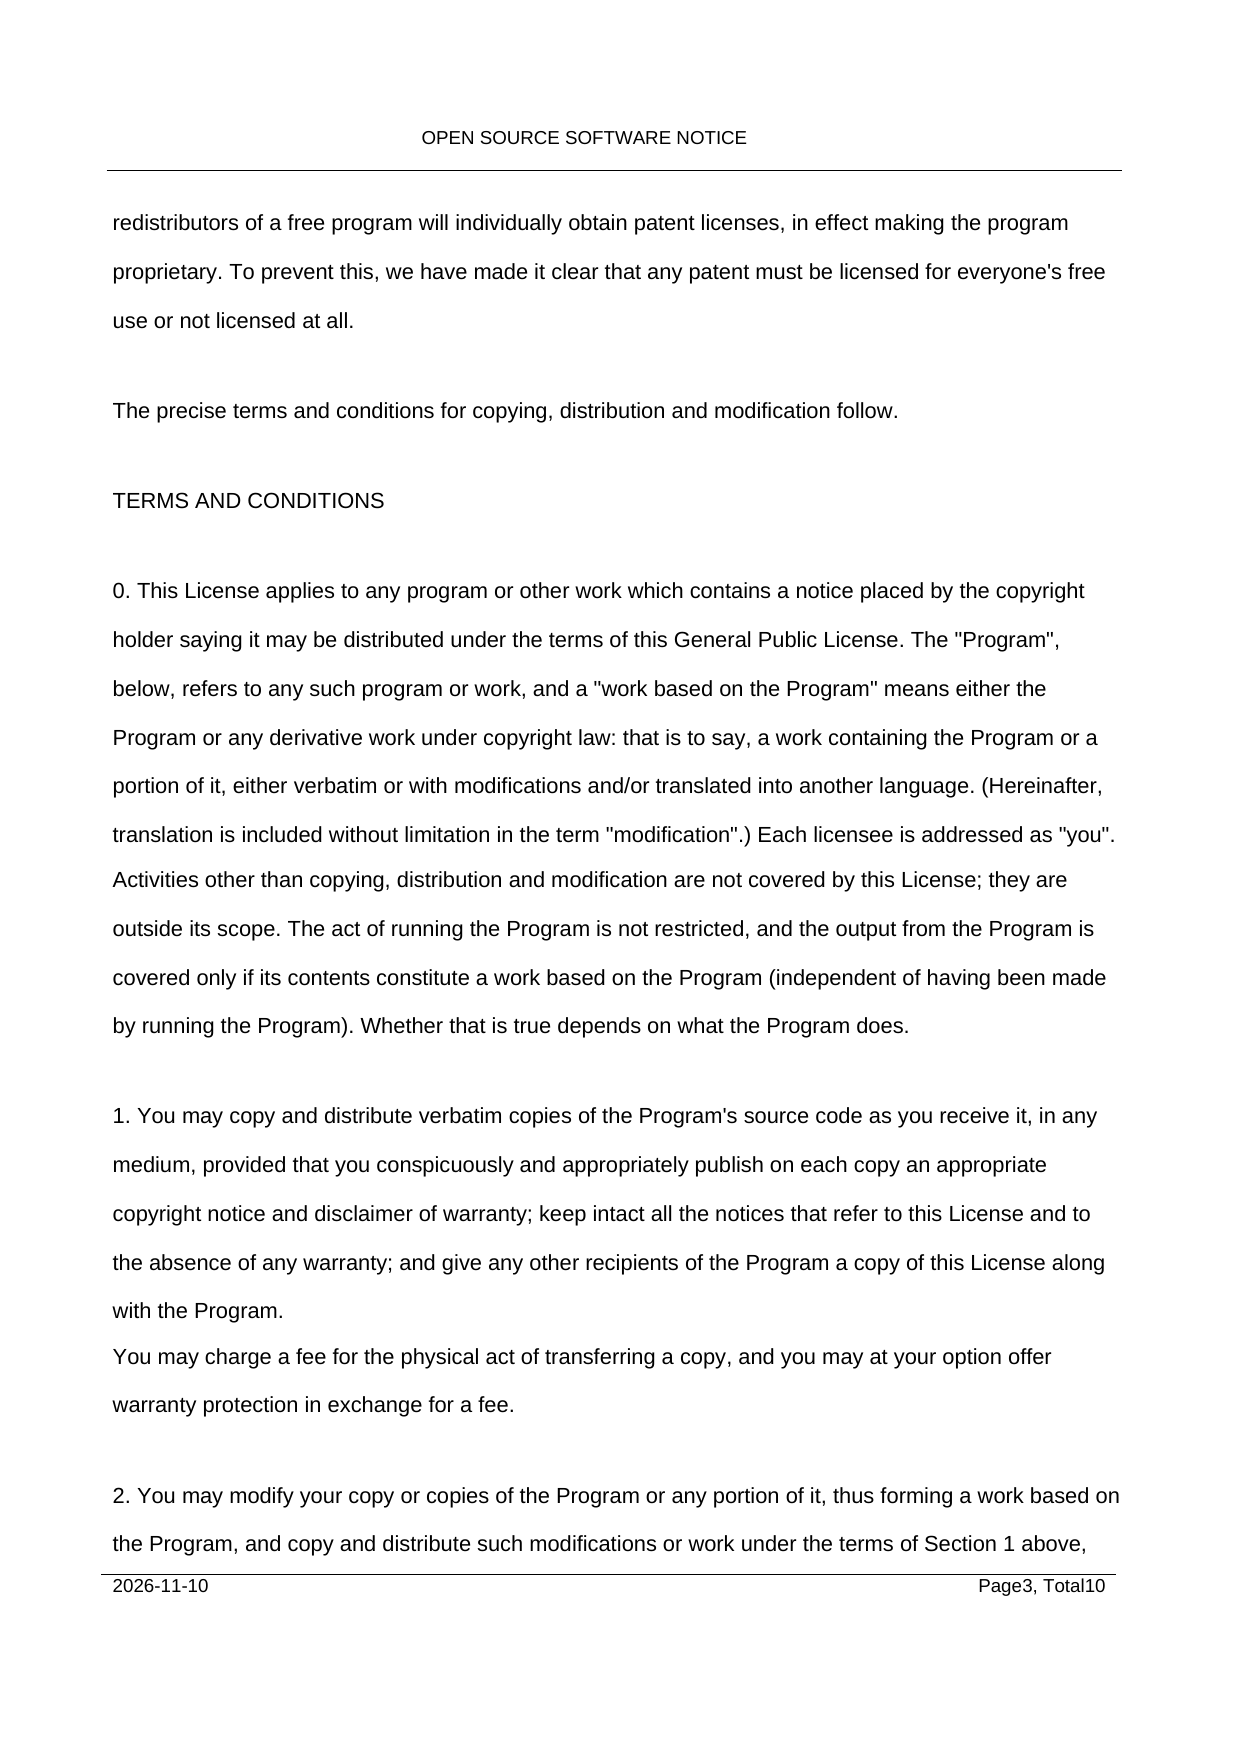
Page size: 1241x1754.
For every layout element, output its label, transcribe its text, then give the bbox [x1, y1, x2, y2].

text The precise terms and conditions for copying, distribution and modification follow. [112, 394, 1128, 427]
text TERMS AND CONDITIONS [112, 484, 1128, 517]
text Activities other than copying, distribution and modification are not covered by this License; they are outside its scope. The act of running the Program is not restricted, and the output from the Program is covered only if its contents constitute a work based on the Program (independent of having been made by running the Program). Whether that is true depends on what the Program does. [112, 863, 1128, 1042]
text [112, 206, 1128, 336]
text 1. You may copy and distribute verbatim copies of the Program's source code as you receive it, in any medium, provided that you conspicuously and appropriately publish on each copy an appropriate copyright notice and disclaimer of warranty; keep intact all the notices that refer to this License and to the absence of any warranty; and give any other recipients of the Program a copy of this License along with the Program. [112, 1100, 1128, 1327]
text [112, 1479, 1128, 1560]
text 0. This License applies to any program or other work which contains a notice placed by the copyright holder saying it may be distributed under the terms of this General Public License. The "Program", below, refers to any such program or work, and a "work based on the Program" means either the Program or any derivative work under copyright law: that is to say, a work containing the Program or a portion of it, either verbatim or with modifications and/or translated into another language. (Hereinafter, translation is included without limitation in the term "modification".) Each licensee is addressed as "you". [112, 574, 1128, 851]
text You may charge a fee for the physical act of transferring a copy, and you may at your option offer warranty protection in exchange for a fee. [112, 1340, 1128, 1421]
